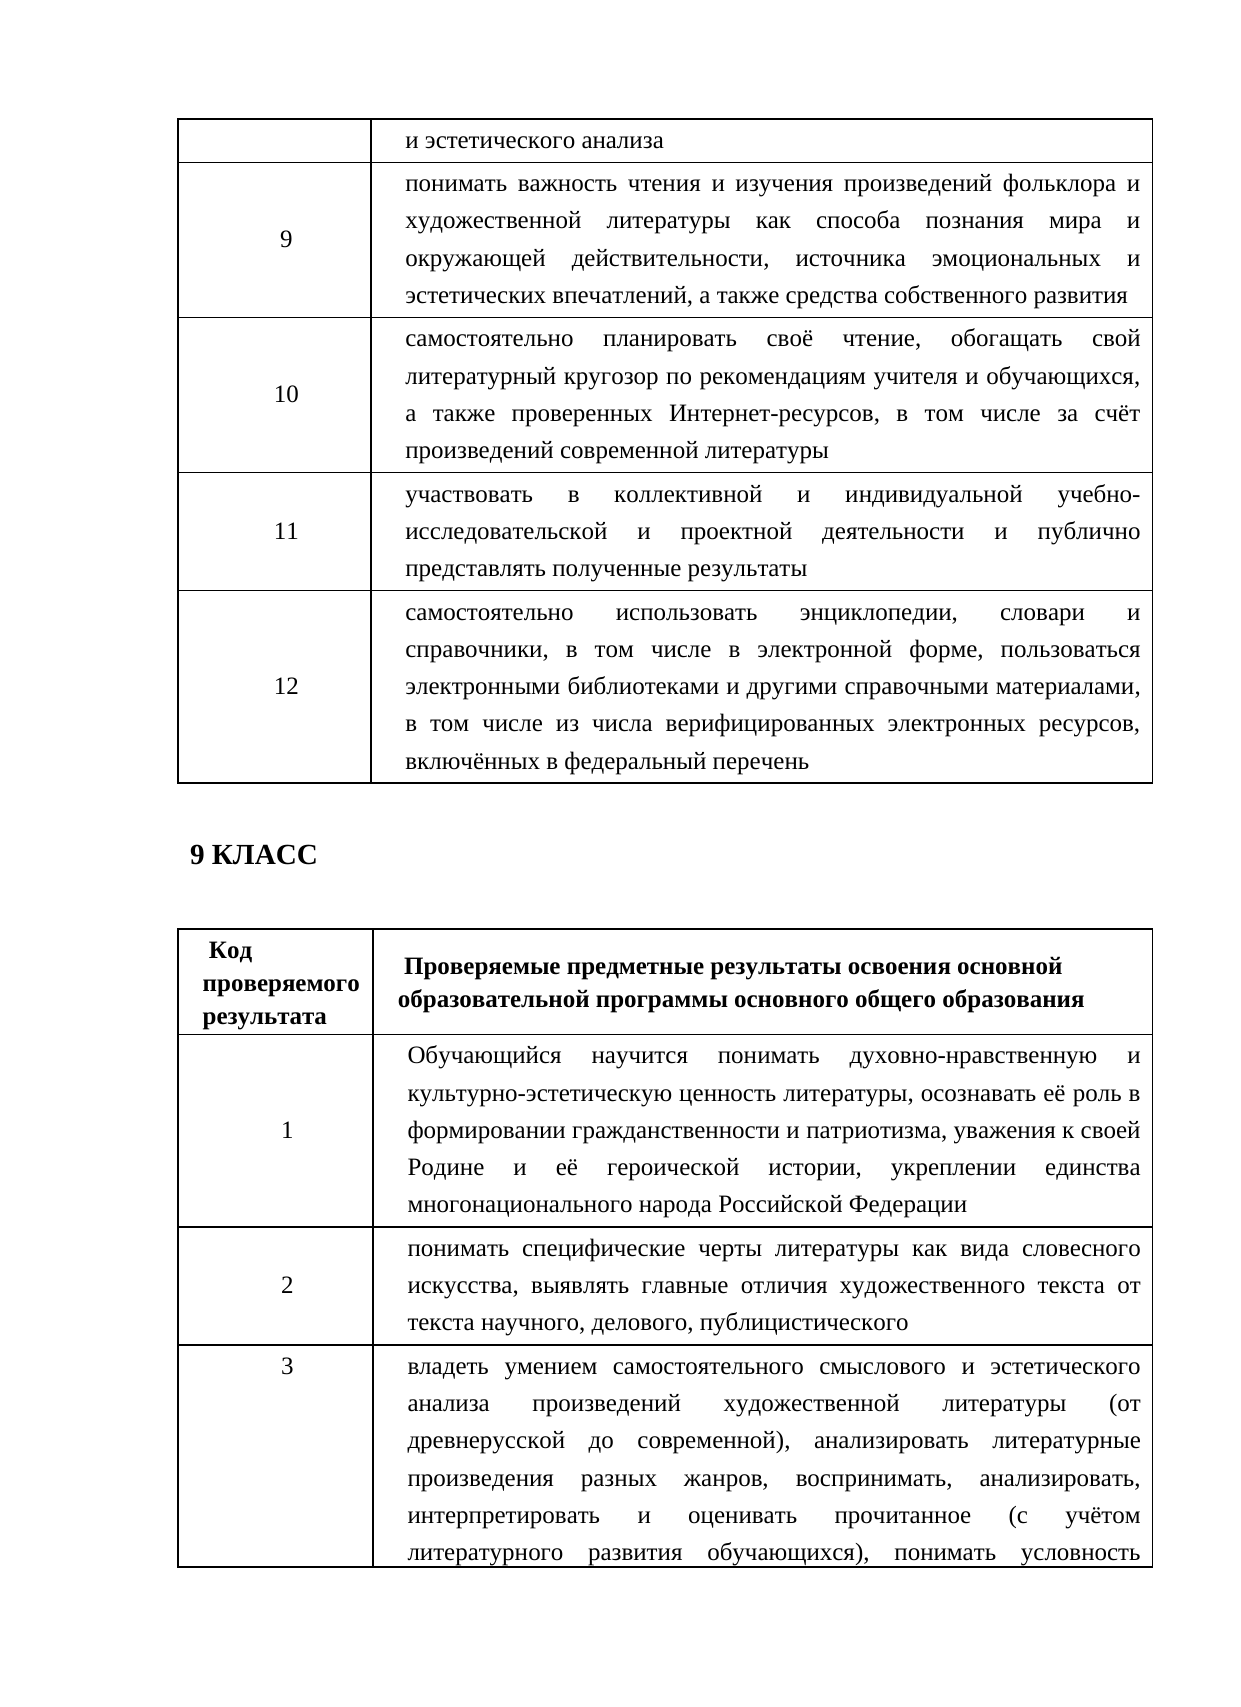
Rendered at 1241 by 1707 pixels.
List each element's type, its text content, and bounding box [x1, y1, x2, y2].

table_cell 11 [179, 473, 370, 590]
text 9 КЛАСС [190, 837, 1152, 870]
table_cell 1 [179, 1035, 372, 1226]
table_cell 2 [179, 1228, 372, 1344]
table_cell 9 [179, 163, 370, 317]
table_cell самостоятельно использовать энциклопедии, словари и справочники, в том числе в электронной форме, пользоваться электронными библиотеками и другими справочными материалами, в том числе из числа верифицированных электронных ресурсов, включённых в федеральный перечень [372, 591, 1152, 782]
table_cell 3 [179, 1346, 372, 1566]
table_cell 12 [179, 591, 370, 782]
table_header Код проверяемого результата [179, 930, 372, 1034]
table_cell 8 [179, 120, 370, 161]
table_cell участвовать в коллективной и индивидуальной учебно-исследовательской и проектной деятельности и публично представлять полученные результаты [372, 473, 1152, 590]
table_cell понимать важность чтения и изучения произведений фольклора и художественной литературы как способа познания мира и окружающей действительности, источника эмоциональных и эстетических впечатлений, а также средства собственного развития [372, 163, 1152, 317]
table_cell 10 [179, 318, 370, 472]
table_cell понимать специфические черты литературы как вида словесного искусства, выявлять главные отличия художественного текста от текста научного, делового, публицистического [374, 1228, 1152, 1344]
table_cell Обучающийся научится понимать духовно-нравственную и культурно-эстетическую ценность литературы, осознавать её роль в формировании гражданственности и патриотизма, уважения к своей Родине и её героической истории, укреплении единства многонационального народа Российской Федерации [374, 1035, 1152, 1226]
table_cell самостоятельно планировать своё чтение, обогащать свой литературный кругозор по рекомендациям учителя и обучающихся, а также проверенных Интернет-ресурсов, в том числе за счёт произведений современной литературы [372, 318, 1152, 472]
table_header Проверяемые предметные результаты освоения основной образовательной программы основного общего образования [374, 930, 1152, 1034]
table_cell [374, 1346, 1152, 1566]
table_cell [372, 120, 1152, 161]
